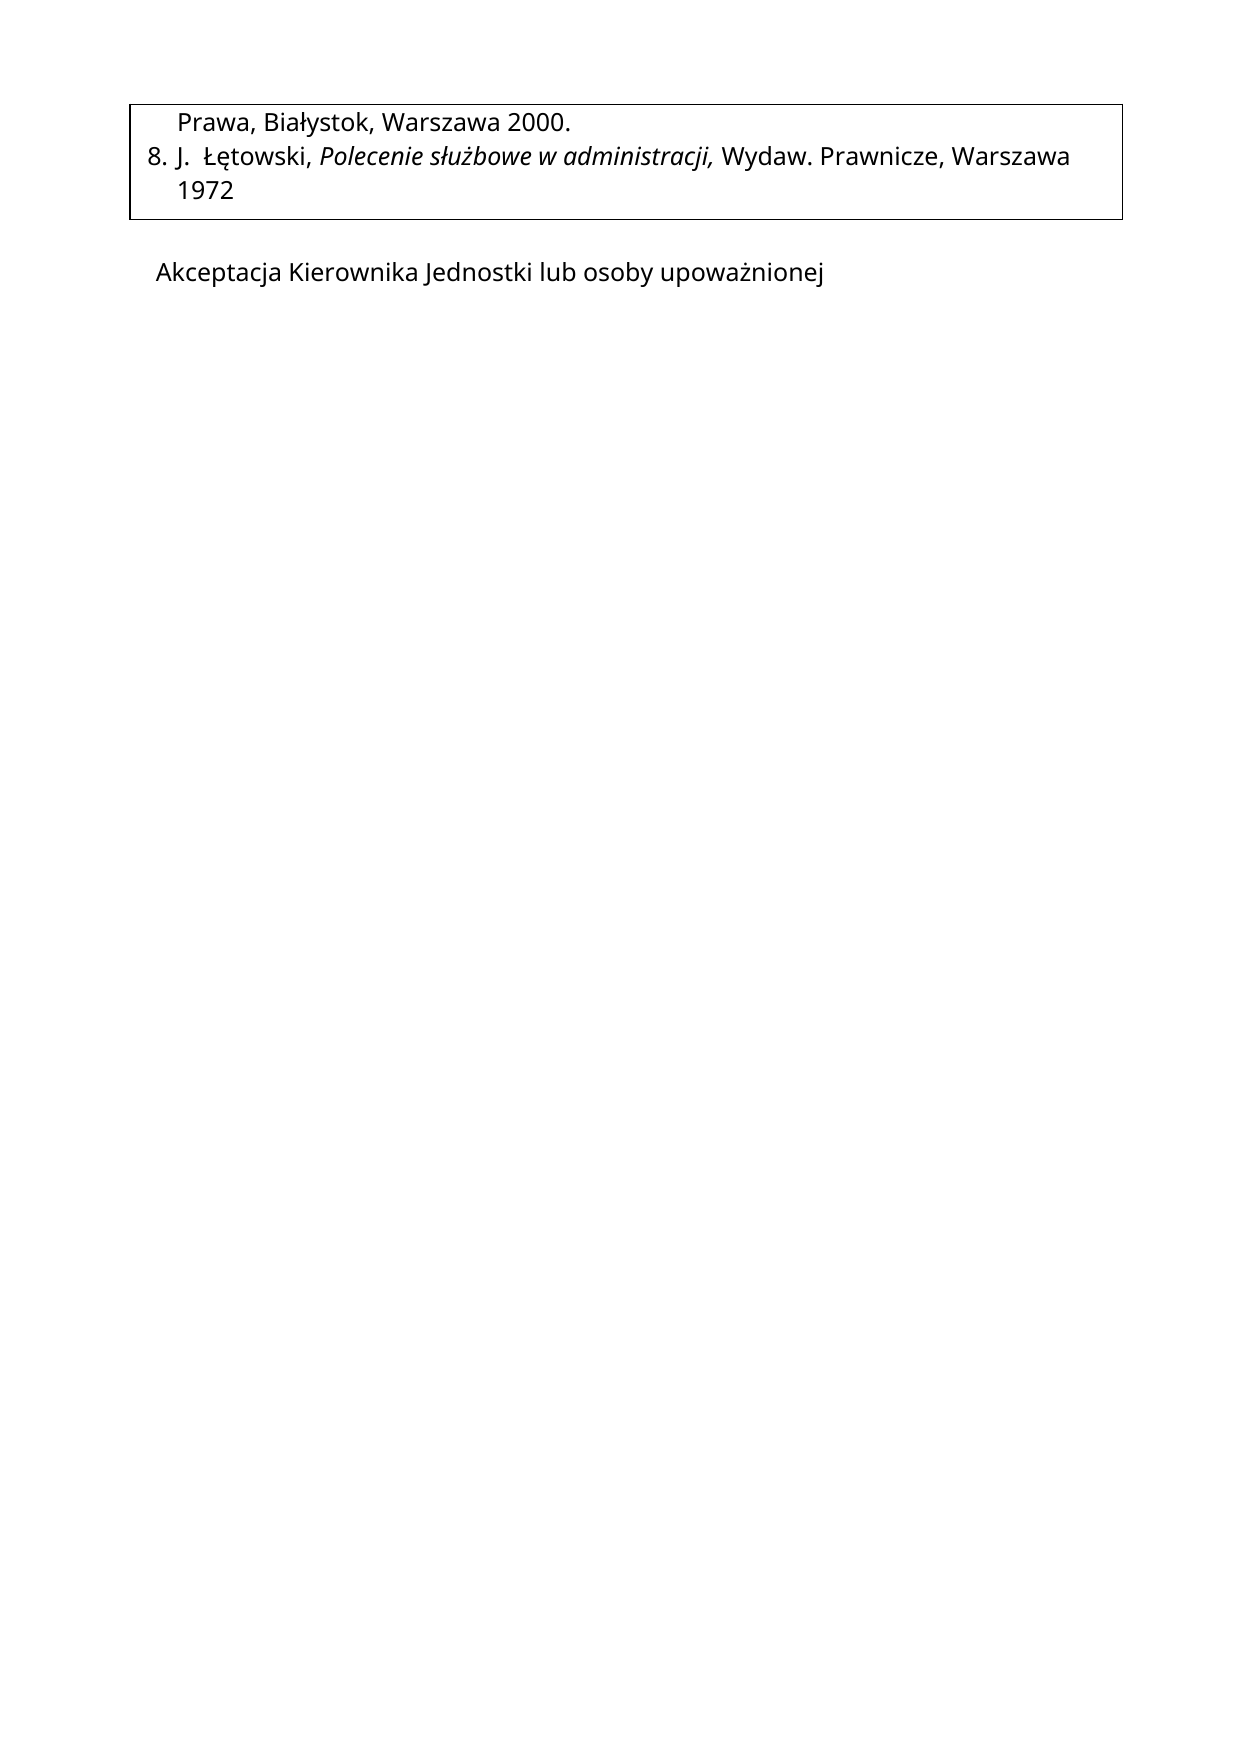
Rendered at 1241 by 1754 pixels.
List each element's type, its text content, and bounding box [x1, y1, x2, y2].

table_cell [131, 105, 1122, 219]
text Akceptacja Kierownika Jednostki lub osoby upoważnionej [156, 254, 1122, 288]
